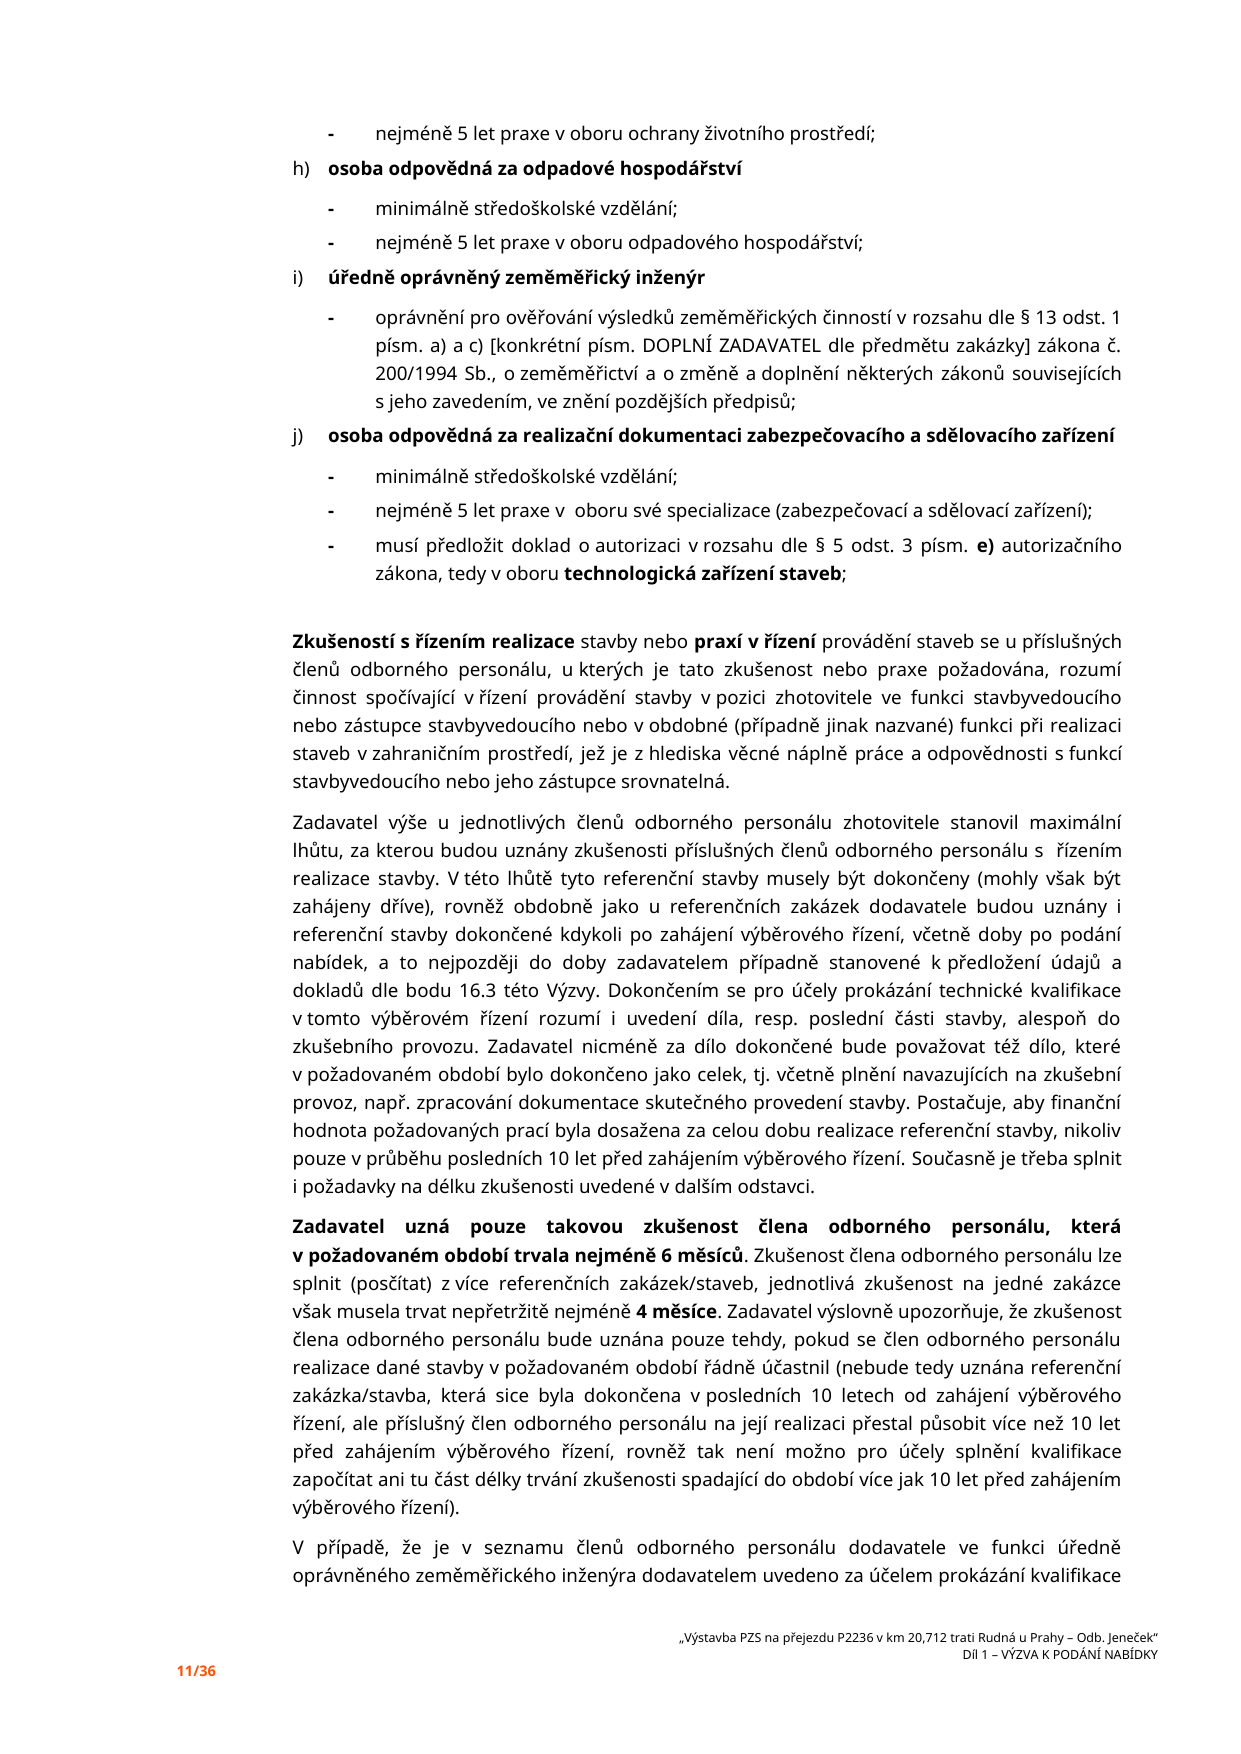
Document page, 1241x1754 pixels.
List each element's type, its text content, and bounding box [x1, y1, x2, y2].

text minimálně středoškolské vzdělání; [328, 195, 1122, 221]
text úředně oprávněný zeměměřický inženýr [292, 264, 1122, 289]
text oprávnění pro ověřování výsledků zeměměřických činností v rozsahu dle § 13 odst. 1 písm. a) a c) [konkrétní písm. DOPLNÍ ZADAVATEL dle předmětu zakázky] zákona č. 200/1994 Sb., o zeměměřictví a o změně a doplnění některých zákonů souvisejících s jeho zavedením, ve znění pozdějších předpisů; [328, 304, 1122, 414]
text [292, 1534, 1122, 1588]
text Zkušeností s řízením realizace stavby nebo praxí v řízení provádění staveb se u příslušných členů odborného personálu, u kterých je tato zkušenost nebo praxe požadována, rozumí činnost spočívající v řízení provádění stavby v pozici zhotovitele ve funkci stavbyvedoucího nebo zástupce stavbyvedoucího nebo v obdobné (případně jinak nazvané) funkci při realizaci staveb v zahraničním prostředí, jež je z hlediska věcné náplně práce a odpovědnosti s funkcí stavbyvedoucího nebo jeho zástupce srovnatelná. [292, 628, 1122, 794]
text nejméně 5 let praxe v oboru odpadového hospodářství; [328, 230, 1122, 255]
text nejméně 5 let praxe v oboru své specializace (zabezpečovací a sdělovací zařízení); [328, 498, 1122, 523]
text nejméně 5 let praxe v oboru ochrany životního prostředí; [328, 121, 1122, 146]
text musí předložit doklad o autorizaci v rozsahu dle § 5 odst. 3 písm. e) autorizačního zákona, tedy v oboru technologická zařízení staveb; [328, 532, 1122, 585]
text osoba odpovědná za odpadové hospodářství [292, 155, 1122, 180]
text minimálně středoškolské vzdělání; [328, 463, 1122, 489]
text osoba odpovědná za realizační dokumentaci zabezpečovacího a sdělovacího zařízení [292, 423, 1122, 448]
text Zadavatel výše u jednotlivých členů odborného personálu zhotovitele stanovil maximální lhůtu, za kterou budou uznány zkušenosti příslušných členů odborného personálu s řízením realizace stavby. V této lhůtě tyto referenční stavby musely být dokončeny (mohly však být zahájeny dříve), rovněž obdobně jako u referenčních zakázek dodavatele budou uznány i referenční stavby dokončené kdykoli po zahájení výběrového řízení, včetně doby po podání nabídek, a to nejpozději do doby zadavatelem případně stanovené k předložení údajů a dokladů dle bodu 16.3 této Výzvy. Dokončením se pro účely prokázání technické kvalifikace v tomto výběrovém řízení rozumí i uvedení díla, resp. poslední části stavby, alespoň do zkušebního provozu. Zadavatel nicméně za dílo dokončené bude považovat též dílo, které v požadovaném období bylo dokončeno jako celek, tj. včetně plnění navazujících na zkušební provoz, např. zpracování dokumentace skutečného provedení stavby. Postačuje, aby finanční hodnota požadovaných prací byla dosažena za celou dobu realizace referenční stavby, nikoliv pouze v průběhu posledních 10 let před zahájením výběrového řízení. Současně je třeba splnit i požadavky na délku zkušenosti uvedené v dalším odstavci. [292, 809, 1122, 1199]
text Zadavatel uzná pouze takovou zkušenost člena odborného personálu, která v požadovaném období trvala nejméně 6 měsíců. Zkušenost člena odborného personálu lze splnit (posčítat) z více referenčních zakázek/staveb, jednotlivá zkušenost na jedné zakázce však musela trvat nepřetržitě nejméně 4 měsíce. Zadavatel výslovně upozorňuje, že zkušenost člena odborného personálu bude uznána pouze tehdy, pokud se člen odborného personálu realizace dané stavby v požadovaném období řádně účastnil (nebude tedy uznána referenční zakázka/stavba, která sice byla dokončena v posledních 10 letech od zahájení výběrového řízení, ale příslušný člen odborného personálu na její realizaci přestal působit více než 10 let před zahájením výběrového řízení, rovněž tak není možno pro účely splnění kvalifikace započítat ani tu část délky trvání zkušenosti spadající do období více jak 10 let před zahájením výběrového řízení). [292, 1214, 1122, 1519]
